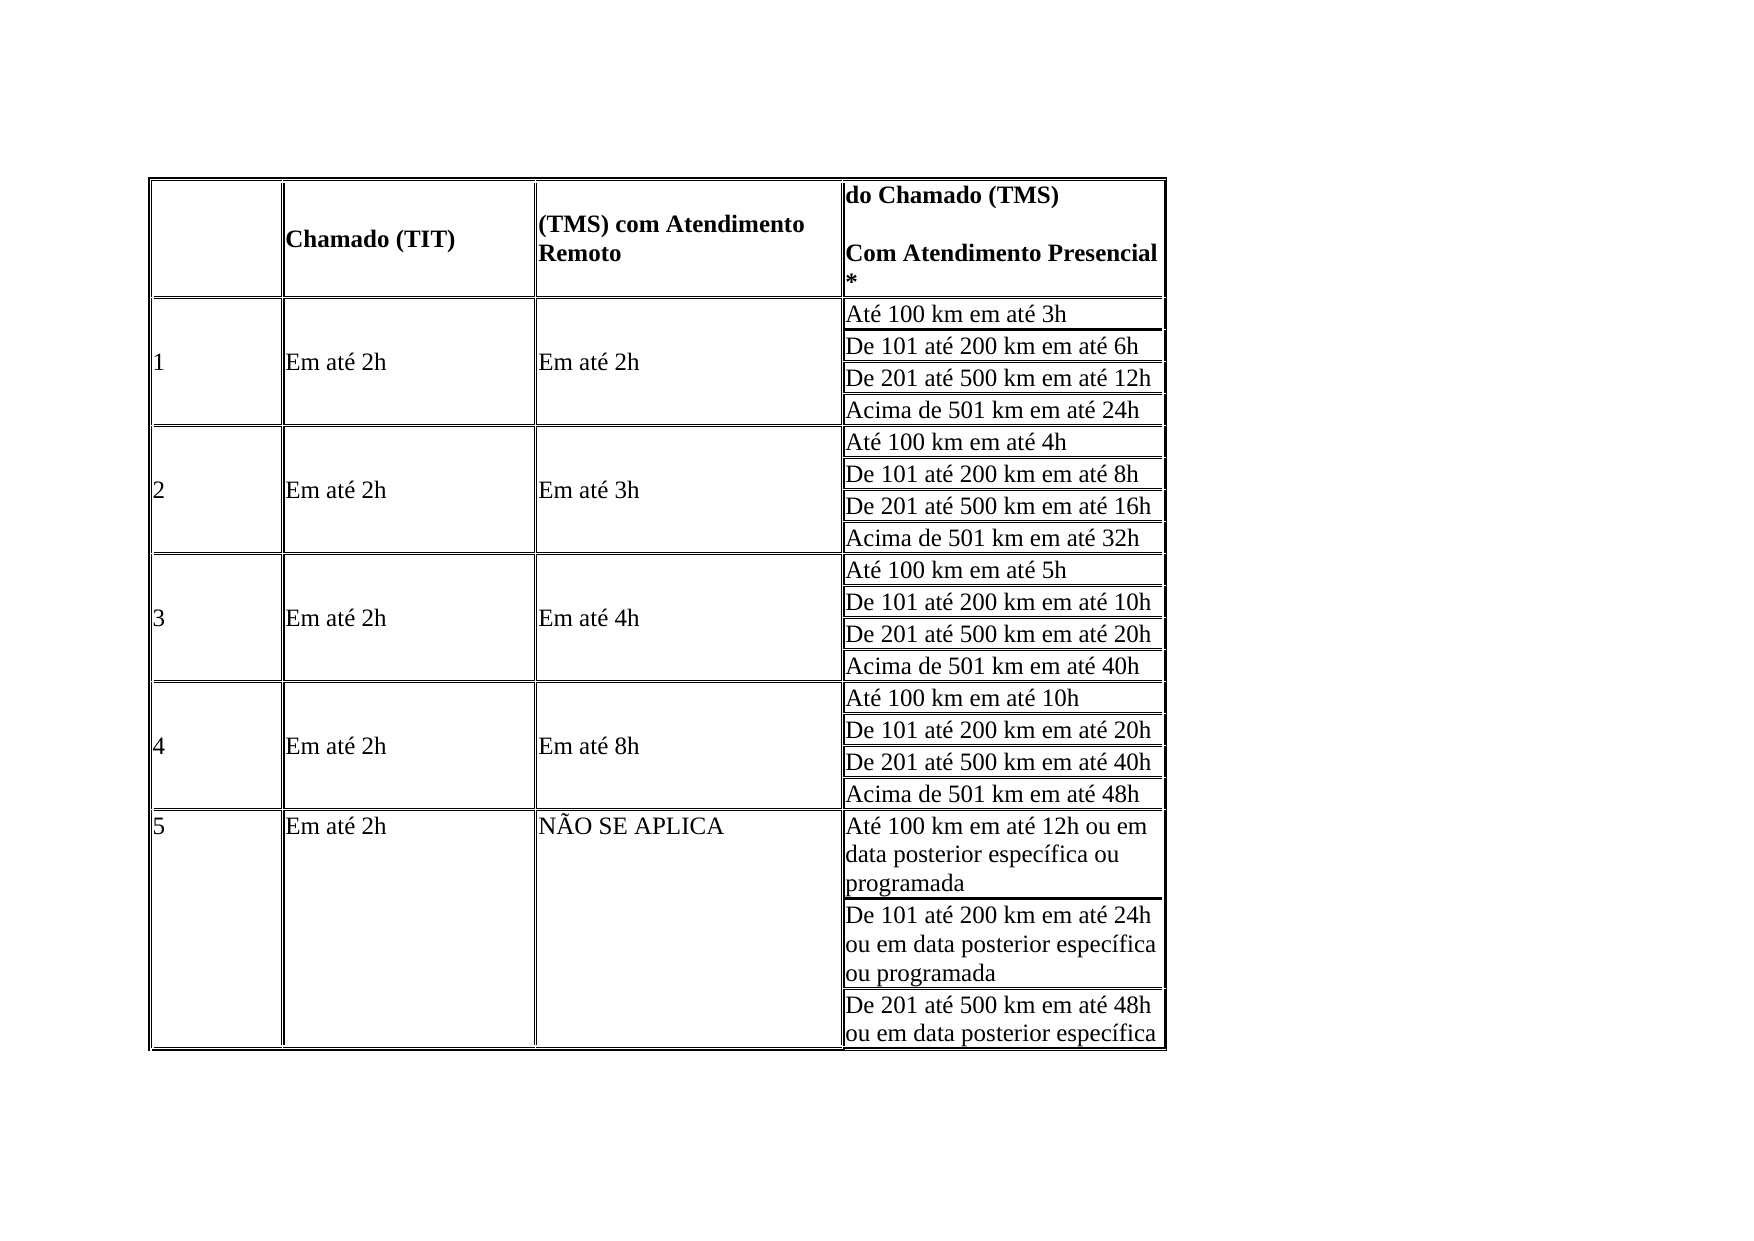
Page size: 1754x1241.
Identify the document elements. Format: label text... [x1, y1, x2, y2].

table_cell 2 [150, 424, 283, 552]
table_cell Até 100 km em até 10h [845, 680, 1165, 712]
table_cell De 201 até 500 km em até 20h [843, 616, 1166, 648]
table_cell 3 [150, 552, 283, 679]
table_cell NÃO SE APLICA [536, 808, 843, 1047]
table_cell Até 100 km em até 5h [843, 552, 1166, 584]
table_cell Em até 2h [285, 683, 534, 807]
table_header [843, 181, 1164, 296]
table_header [283, 181, 536, 296]
table_cell Em até 2h [537, 299, 841, 424]
table_cell Acima de 501 km em até 32h [843, 520, 1166, 552]
table_cell Em até 2h [285, 555, 534, 679]
table_cell Em até 4h [537, 555, 841, 679]
table_cell Até 100 km em até 3h [843, 296, 1166, 328]
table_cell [843, 986, 1165, 1047]
table_cell De 101 até 200 km em até 20h [843, 712, 1166, 743]
table_cell Em até 2h [285, 299, 534, 424]
table_cell De 101 até 200 km em até 24h ou em data posterior específica ou programada [845, 897, 1164, 986]
table_header Prioridade [152, 179, 283, 296]
table_cell Até 100 km em até 12h ou em data posterior específica ou programada [845, 808, 1165, 897]
table_cell Em até 2h [285, 427, 534, 552]
table_cell De 101 até 200 km em até 8h [843, 456, 1166, 488]
table_cell De 201 até 500 km em até 40h [845, 744, 1165, 776]
table_cell 4 [152, 680, 281, 807]
table_cell Em até 3h [537, 427, 841, 552]
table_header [536, 179, 843, 296]
table_cell 5 [152, 808, 283, 1047]
table_cell Acima de 501 km em até 48h [843, 776, 1166, 807]
table_cell De 101 até 200 km em até 10h [843, 584, 1166, 616]
table_cell Em até 2h [283, 811, 536, 1047]
table_cell Acima de 501 km em até 40h [843, 648, 1166, 679]
table_cell De 201 até 500 km em até 12h [843, 360, 1166, 392]
table_cell Acima de 501 km em até 24h [843, 392, 1166, 424]
table_cell Até 100 km em até 4h [843, 424, 1166, 456]
table_cell 1 [150, 296, 283, 424]
table_cell Em até 8h [537, 683, 841, 807]
table_cell De 101 até 200 km em até 6h [845, 328, 1166, 360]
table_cell De 201 até 500 km em até 16h [843, 488, 1166, 520]
